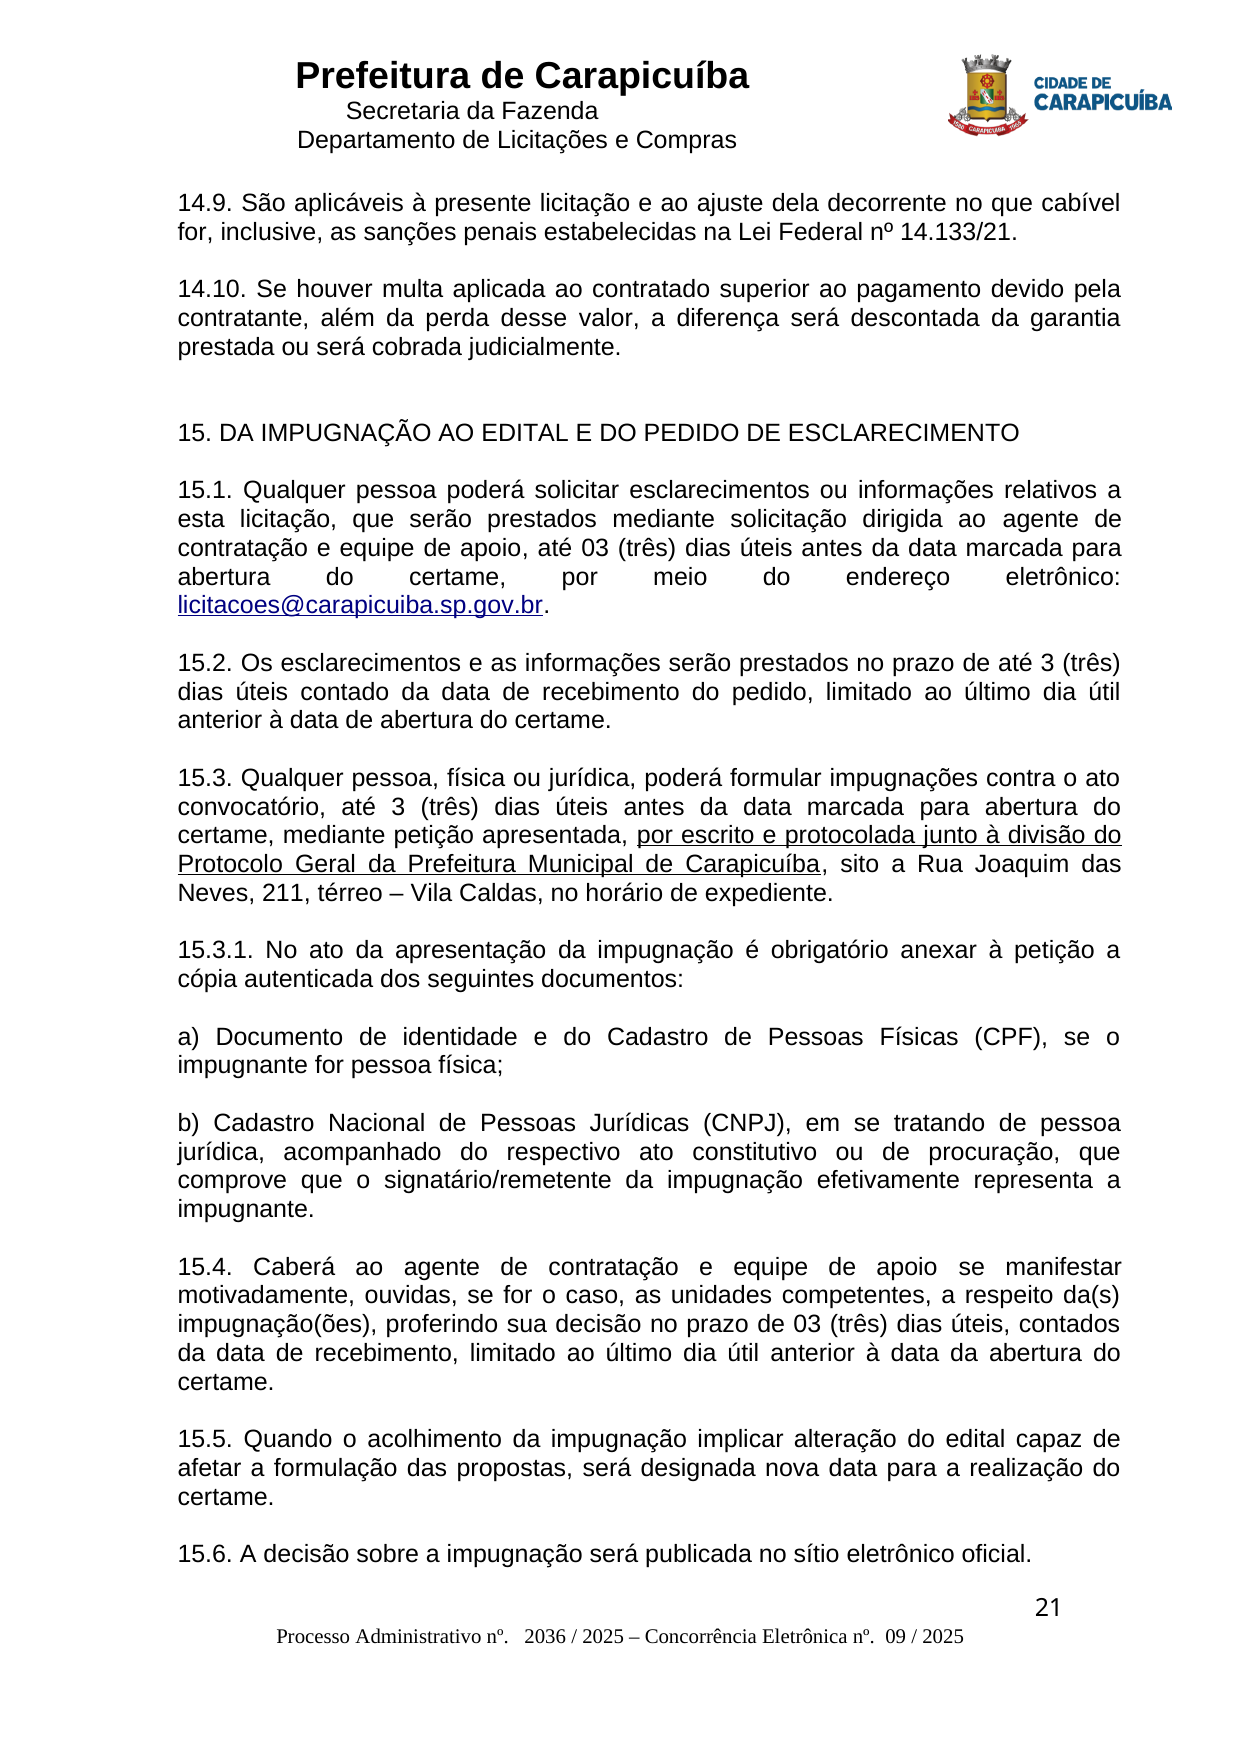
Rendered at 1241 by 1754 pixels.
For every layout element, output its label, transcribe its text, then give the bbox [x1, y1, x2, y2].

text 14.9. São aplicáveis à presente licitação e ao ajuste dela decorrente no que cabível for, inclusive, as sanções penais estabelecidas na Lei Federal nº 14.133/21. [177, 188, 1122, 245]
text 15.1. Qualquer pessoa poderá solicitar esclarecimentos ou informações relativos a esta licitação, que serão prestados mediante solicitação dirigida ao agente de contratação e equipe de apoio, até 03 (três) dias úteis antes da data marcada para abertura do certame, por meio do endereço eletrônico: licitacoes@carapicuiba.sp.gov.br. [177, 475, 1122, 619]
text a) Documento de identidade e do Cadastro de Pessoas Físicas (CPF), se o impugnante for pessoa física; [177, 1022, 1122, 1079]
text b) Cadastro Nacional de Pessoas Jurídicas (CNPJ), em se tratando de pessoa jurídica, acompanhado do respectivo ato constitutivo ou de procuração, que comprove que o signatário/remetente da impugnação efetivamente representa a impugnante. [177, 1108, 1122, 1223]
text 15.6. A decisão sobre a impugnação será publicada no sítio eletrônico oficial. [177, 1539, 1122, 1568]
text 15.3.1. No ato da apresentação da impugnação é obrigatório anexar à petição a cópia autenticada dos seguintes documentos: [177, 935, 1122, 993]
text 15. DA IMPUGNAÇÃO AO EDITAL E DO PEDIDO DE ESCLARECIMENTO [177, 418, 1122, 447]
text 14.10. Se houver multa aplicada ao contratado superior ao pagamento devido pela contratante, além da perda desse valor, a diferença será descontada da garantia prestada ou será cobrada judicialmente. [177, 274, 1122, 360]
text 15.4. Caberá ao agente de contratação e equipe de apoio se manifestar motivadamente, ouvidas, se for o caso, as unidades competentes, a respeito da(s) impugnação(ões), proferindo sua decisão no prazo de 03 (três) dias úteis, contados da data de recebimento, limitado ao último dia útil anterior à data da abertura do certame. [177, 1252, 1122, 1395]
picture [946, 44, 1172, 142]
text 15.3. Qualquer pessoa, física ou jurídica, poderá formular impugnações contra o ato convocatório, até 3 (três) dias úteis antes da data marcada para abertura do certame, mediante petição apresentada, por escrito e protocolada junto à divisão do Protocolo Geral da Prefeitura Municipal de Carapicuíba, sito a Rua Joaquim das Neves, 211, térreo – Vila Caldas, no horário de expediente. [177, 763, 1122, 907]
text 15.2. Os esclarecimentos e as informações serão prestados no prazo de até 3 (três) dias úteis contado da data de recebimento do pedido, limitado ao último dia útil anterior à data de abertura do certame. [177, 648, 1122, 734]
text 15.5. Quando o acolhimento da impugnação implicar alteração do edital capaz de afetar a formulação das propostas, será designada nova data para a realização do certame. [177, 1424, 1122, 1510]
